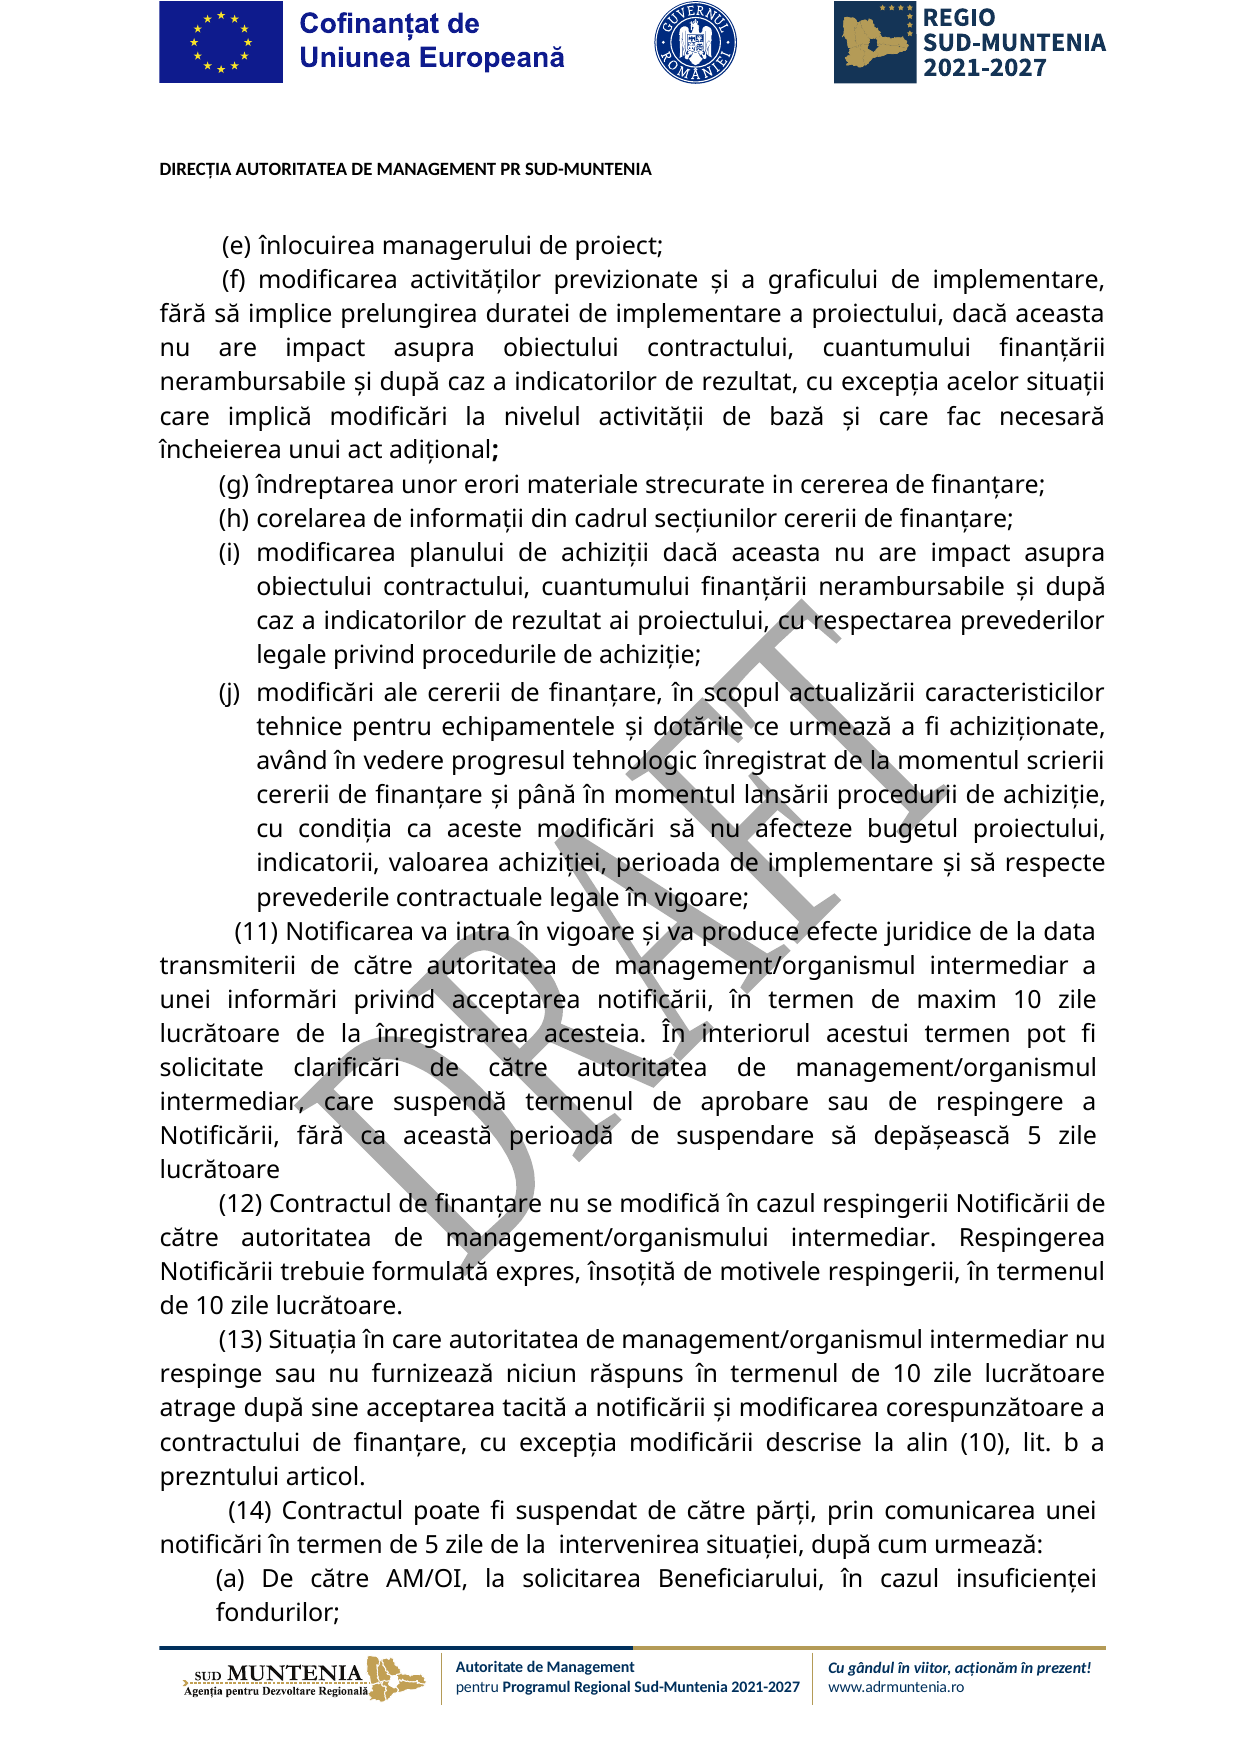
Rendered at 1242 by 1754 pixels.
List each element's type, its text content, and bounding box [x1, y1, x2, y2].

list înlocuirea managerului de proiect; [222, 228, 1106, 262]
list modificări ale cererii de finanțare, în scopul actualizării caracteristicilor tehnice pentru echipamentele şi dotările ce urmează a fi achiziţionate, având în vedere progresul tehnologic înregistrat de la momentul scrierii cererii de finanţare şi până în momentul lansării procedurii de achiziţie, cu condiţia ca aceste modificări să nu afecteze bugetul proiectului, indicatorii, valoarea achiziţiei, perioada de implementare şi să respecte prevederile contractuale legale în vigoare; [218, 675, 1106, 913]
list corelarea de informații din cadrul secțiunilor cererii de finanțare; [218, 500, 1106, 534]
text (f) modificarea activităților previzionate și a graficului de implementare, fără să implice prelungirea duratei de implementare a proiectului, dacă aceasta nu are impact asupra obiectului contractului, cuantumului finanțării nerambursabile și după caz a indicatorilor de rezultat, cu excepția acelor situații care implică modificări la nivelul activității de bază și care fac necesară încheierea unui act adițional; [159, 262, 1106, 466]
text (11) Notificarea va intra în vigoare și va produce efecte juridice de la data transmiterii de către autoritatea de management/organismul intermediar a unei informări privind acceptarea notificării, în termen de maxim 10 zile lucrătoare de la înregistrarea acesteia. În interiorul acestui termen pot fi solicitate clarificări de către autoritatea de management/organismul intermediar, care suspendă termenul de aprobare sau de respingere a Notificării, fără ca această perioadă de suspendare să depășească 5 zile lucrătoare [159, 913, 1098, 1186]
list (a) De către AM/OI, la solicitarea Beneficiarului, în cazul insuficienței fondurilor; [216, 1560, 1098, 1628]
list îndreptarea unor erori materiale strecurate in cererea de finanțare; [218, 466, 1106, 500]
text (14) Contractul poate fi suspendat de către părți, prin comunicarea unei notificări în termen de 5 zile de la intervenirea situației, după cum urmează: [159, 1492, 1098, 1560]
list modificarea planului de achiziții dacă aceasta nu are impact asupra obiectului contractului, cuantumului finanțării nerambursabile și după caz a indicatorilor de rezultat ai proiectului, cu respectarea prevederilor legale privind procedurile de achiziție; [218, 534, 1106, 671]
text (13) Situația în care autoritatea de management/organismul intermediar nu respinge sau nu furnizează niciun răspuns în termenul de 10 zile lucrătoare atrage după sine acceptarea tacită a notificării și modificarea corespunzătoare a contractului de finanțare, cu excepția modificării descrise la alin (10), lit. b a prezntului articol. [159, 1322, 1106, 1492]
text (12) Contractul de finanțare nu se modifică în cazul respingerii Notificării de către autoritatea de management/organismului intermediar. Respingerea Notificării trebuie formulată expres, însoțită de motivele respingerii, în termenul de 10 zile lucrătoare. [159, 1186, 1106, 1322]
